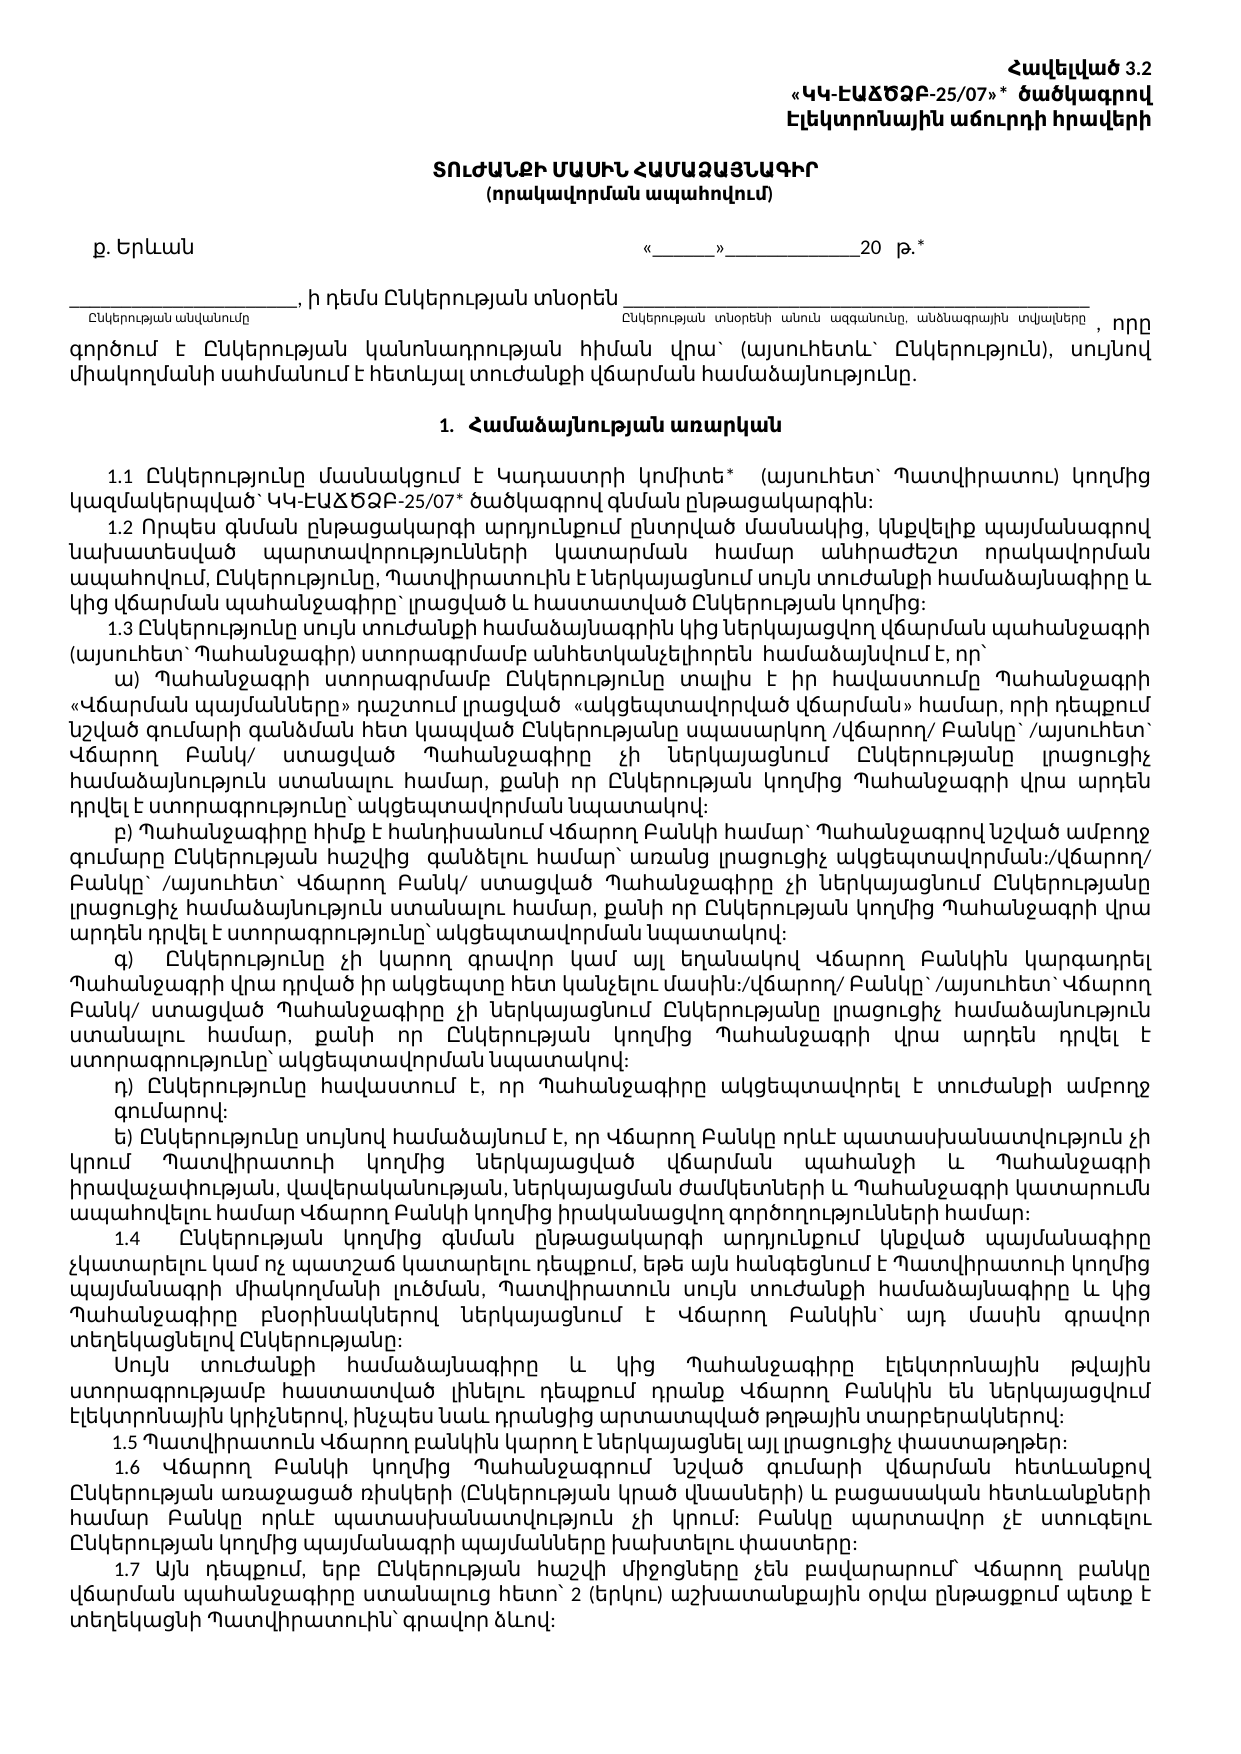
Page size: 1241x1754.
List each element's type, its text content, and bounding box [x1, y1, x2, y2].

text բ) Պահանջագիրը հիմք է հանդիսանում Վճարող Բանկի համար` Պահանջագրով նշված ամբողջ գումարը Ընկերության հաշվից գանձելու համար՝ առանց լրացուցիչ ակցեպտավորման:/վճարող/ Բանկը` /այսուհետ` Վճարող Բանկ/ ստացված Պահանջագիրը չի ներկայացնում Ընկերությանը լրացուցիչ համաձայնություն ստանալու համար, քանի որ Ընկերության կողմից Պահանջագրի վրա արդեն դրվել է ստորագրությունը՝ ակցեպտավորման նպատակով: [69, 819, 1152, 946]
text ք. Երևան «______»_____________20 թ.* [69, 234, 1152, 260]
text 1.2 Որպես գնման ընթացակարգի արդյունքում ընտրված մասնակից, կնքվելիք պայմանագրով նախատեսված պարտավորությունների կատարման համար անհրաժեշտ որակավորման ապահովում, Ընկերությունը, Պատվիրատուին է ներկայացնում սույն տուժանքի համաձայնագիրը և կից վճարման պահանջագիրը` լրացված և հաստատված Ընկերության կողմից: [69, 514, 1152, 616]
text 1.4 Ընկերության կողմից գնման ընթացակարգի արդյունքում կնքված պայմանագիրը չկատարելու կամ ոչ պատշաճ կատարելու դեպքում, եթե այն հանգեցնում է Պատվիրատուի կողմից պայմանագրի միակողմանի լուծման, Պատվիրատուն սույն տուժանքի համաձայնագիրը և կից Պահանջագիրը բնօրինակներով ներկայացնում է Վճարող Բանկին` այդ մասին գրավոր տեղեկացնելով Ընկերությանը: [69, 1226, 1152, 1353]
text 1. Համաձայնության առարկան [69, 412, 1152, 438]
text 1.1 Ընկերությունը մասնակցում է Կադաստրի կոմիտե* (այսուհետ` Պատվիրատու) կողմից կազմակերպված` ԿԿ-ԷԱՃԾՁԲ-25/07* ծածկագրով գնման ընթացակարգին: [69, 463, 1152, 514]
text 1.7 Այն դեպքում, երբ Ընկերության հաշվի միջոցները չեն բավարարում՝ Վճարող բանկը վճարման պահանջագիրը ստանալուց հետո՝ 2 (երկու) աշխատանքային օրվա ընթացքում պետք է տեղեկացնի Պատվիրատուին՝ գրավոր ձևով: [69, 1556, 1152, 1632]
text Սույն տուժանքի համաձայնագիրը և կից Պահանջագիրը էլեկտրոնային թվային ստորագրությամբ հաստատված լինելու դեպքում դրանք Վճարող Բանկին են ներկայացվում էլեկտրոնային կրիչներով, ինչպես նաև դրանցից արտատպված թղթային տարբերակներով: [69, 1353, 1152, 1429]
text Հավելված 3.2 [69, 56, 1152, 81]
text ______________________, ի դեմս Ընկերության տնօրեն _____________________________________________ [69, 285, 1152, 311]
text Ընկերության անվանումը Ընկերության տնօրենի անուն ազգանունը, անձնագրային տվյալները , որը գործում է Ընկերության կանոնադրության հիման վրա` (այսուհետև` Ընկերություն), սույնով միակողմանի սահմանում է հետևյալ տուժանքի վճարման համաձայնությունը. [69, 311, 1152, 387]
text Էլեկտրոնային աճուրդի հրավերի [69, 106, 1152, 132]
text ա) Պահանջագրի ստորագրմամբ Ընկերությունը տալիս է իր հավաստումը Պահանջագրի «Վճարման պայմանները» դաշտում լրացված «ակցեպտավորված վճարման» համար, որի դեպքում նշված գումարի գանձման հետ կապված Ընկերությանը սպասարկող /վճարող/ Բանկը` /այսուհետ` Վճարող Բանկ/ ստացված Պահանջագիրը չի ներկայացնում Ընկերությանը լրացուցիչ համաձայնություն ստանալու համար, քանի որ Ընկերության կողմից Պահանջագրի վրա արդեն դրվել է ստորագրությունը՝ ակցեպտավորման նպատակով: [69, 666, 1152, 819]
text ե) Ընկերությունը սույնով համաձայնում է, որ Վճարող Բանկը որևէ պատասխանատվություն չի կրում Պատվիրատուի կողմից ներկայացված վճարման պահանջի և Պահանջագրի իրավաչափության, վավերականության, ներկայացման ժամկետների և Պահանջագրի կատարումն ապահովելու համար Վճարող Բանկի կողմից իրականացվող գործողությունների համար: [69, 1124, 1152, 1226]
text (որակավորման ապահովում) [69, 183, 1152, 206]
text ՏՈւԺԱՆՔԻ ՄԱՍԻՆ ՀԱՄԱՁԱՅՆԱԳԻՐ [69, 157, 1152, 183]
text 1.6 Վճարող Բանկի կողմից Պահանջագրում նշված գումարի վճարման հետևանքով Ընկերության առաջացած ռիսկերի (Ընկերության կրած վնասների) և բացասական հետևանքների համար Բանկը որևէ պատասխանատվություն չի կրում: Բանկը պարտավոր չէ ստուգելու Ընկերության կողմից պայմանագրի պայմանները խախտելու փաստերը: [69, 1454, 1152, 1556]
text դ) Ընկերությունը հավաստում է, որ Պահանջագիրը ակցեպտավորել է տուժանքի ամբողջ գումարով: [113, 1073, 1152, 1124]
text 1.5 Պատվիրատուն Վճարող բանկին կարող է ներկայացնել այլ լրացուցիչ փաստաթղթեր: [69, 1429, 1152, 1454]
text 1.3 Ընկերությունը սույն տուժանքի համաձայնագրին կից ներկայացվող վճարման պահանջագրի (այսուհետ` Պահանջագիր) ստորագրմամբ անհետկանչելիորեն համաձայնվում է, որ՝ [69, 616, 1152, 666]
text գ) Ընկերությունը չի կարող գրավոր կամ այլ եղանակով Վճարող Բանկին կարգադրել Պահանջագրի վրա դրված իր ակցեպտը հետ կանչելու մասին:/վճարող/ Բանկը` /այսուհետ` Վճարող Բանկ/ ստացված Պահանջագիրը չի ներկայացնում Ընկերությանը լրացուցիչ համաձայնություն ստանալու համար, քանի որ Ընկերության կողմից Պահանջագրի վրա արդեն դրվել է ստորագրությունը՝ ակցեպտավորման նպատակով: [69, 946, 1152, 1073]
text «ԿԿ-ԷԱՃԾՁԲ-25/07»* ծածկագրով [69, 81, 1152, 106]
